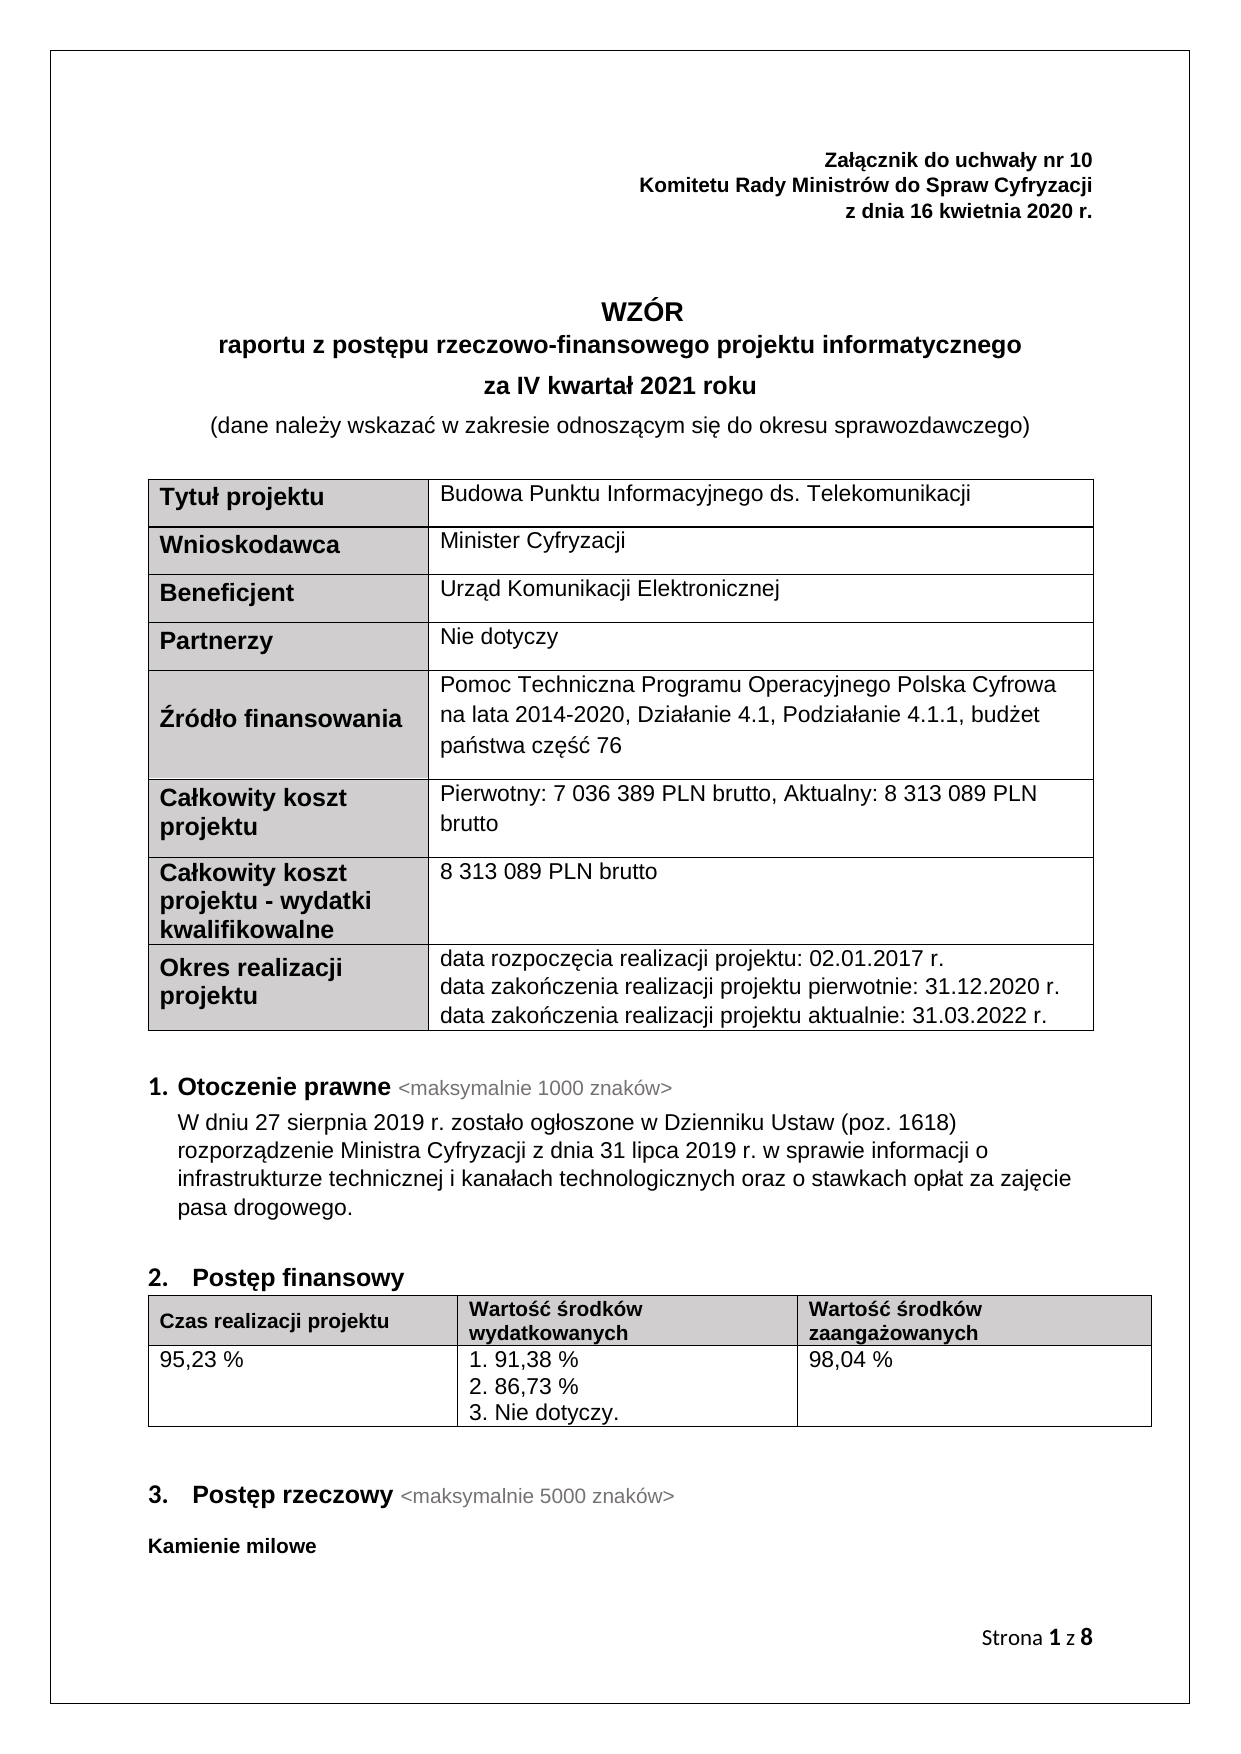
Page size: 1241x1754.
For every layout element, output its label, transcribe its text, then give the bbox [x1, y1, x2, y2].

text Załącznik do uchwały nr 10 [148, 147, 1093, 171]
table_cell 8 313 089 PLN brutto [429, 858, 1093, 944]
table_cell Wnioskodawca [149, 528, 428, 574]
table_header Budowa Punktu Informacyjnego ds. Telekomunikacji [429, 480, 1093, 526]
text (dane należy wskazać w zakresie odnoszącym się do okresu sprawozdawczego) [148, 412, 1093, 439]
table_cell data rozpoczęcia realizacji projektu: 02.01.2017 r. data zakończenia realizacji projektu pierwotnie: 31.12.2020 r. data zakończenia realizacji projektu aktualnie: 31.03.2022 r. [429, 945, 1093, 1030]
subtitle Otoczenie prawne <maksymalnie 1000 znaków> [148, 1069, 1063, 1102]
table_cell Minister Cyfryzacji [429, 528, 1093, 574]
table_cell Całkowity koszt projektu [149, 780, 428, 857]
text z dnia 16 kwietnia 2020 r. [148, 199, 1093, 223]
table_cell 95,23 % [149, 1346, 457, 1426]
subtitle za IV kwartał 2021 roku [148, 371, 1093, 400]
table_cell 1. 91,38 % 2. 86,73 % 3. Nie dotyczy. [458, 1346, 797, 1426]
table_cell 98,04 % [798, 1346, 1151, 1426]
table_header Wartość środków wydatkowanych [458, 1296, 797, 1345]
subtitle W dniu 27 sierpnia 2019 r. zostało ogłoszone w Dzienniku Ustaw (poz. 1618) rozporządzenie Ministra Cyfryzacji z dnia 31 lipca 2019 r. w sprawie informacji o infrastrukturze technicznej i kanałach technologicznych oraz o stawkach opłat za zajęcie pasa drogowego. [148, 1108, 1093, 1220]
subtitle raportu z postępu rzeczowo-finansowego projektu informatycznego [148, 330, 1093, 359]
table_cell Partnerzy [149, 623, 428, 670]
text Komitetu Rady Ministrów do Spraw Cyfryzacji [148, 173, 1093, 197]
text WZÓR [148, 296, 1093, 327]
table_cell Pomoc Techniczna Programu Operacyjnego Polska Cyfrowa na lata 2014-2020, Działanie 4.1, Podziałanie 4.1.1, budżet państwa część 76 [429, 671, 1093, 778]
table_cell Urząd Komunikacji Elektronicznej [429, 575, 1093, 622]
table_cell Nie dotyczy [429, 623, 1093, 670]
text Kamienie milowe [148, 1534, 1093, 1558]
table_cell Źródło finansowania [149, 671, 428, 778]
table_cell Całkowity koszt projektu - wydatki kwalifikowalne [149, 858, 428, 944]
table_cell Okres realizacji projektu [149, 945, 428, 1030]
table_header Czas realizacji projektu [149, 1296, 457, 1345]
subtitle Postęp finansowy [148, 1260, 1093, 1293]
table_cell Pierwotny: 7 036 389 PLN brutto, Aktualny: 8 313 089 PLN brutto [429, 780, 1093, 857]
table_header Tytuł projektu [149, 480, 428, 526]
subtitle Postęp rzeczowy <maksymalnie 5000 znaków> [148, 1477, 1093, 1510]
table_cell Beneficjent [149, 575, 428, 622]
table_header Wartość środków zaangażowanych [798, 1296, 1151, 1345]
